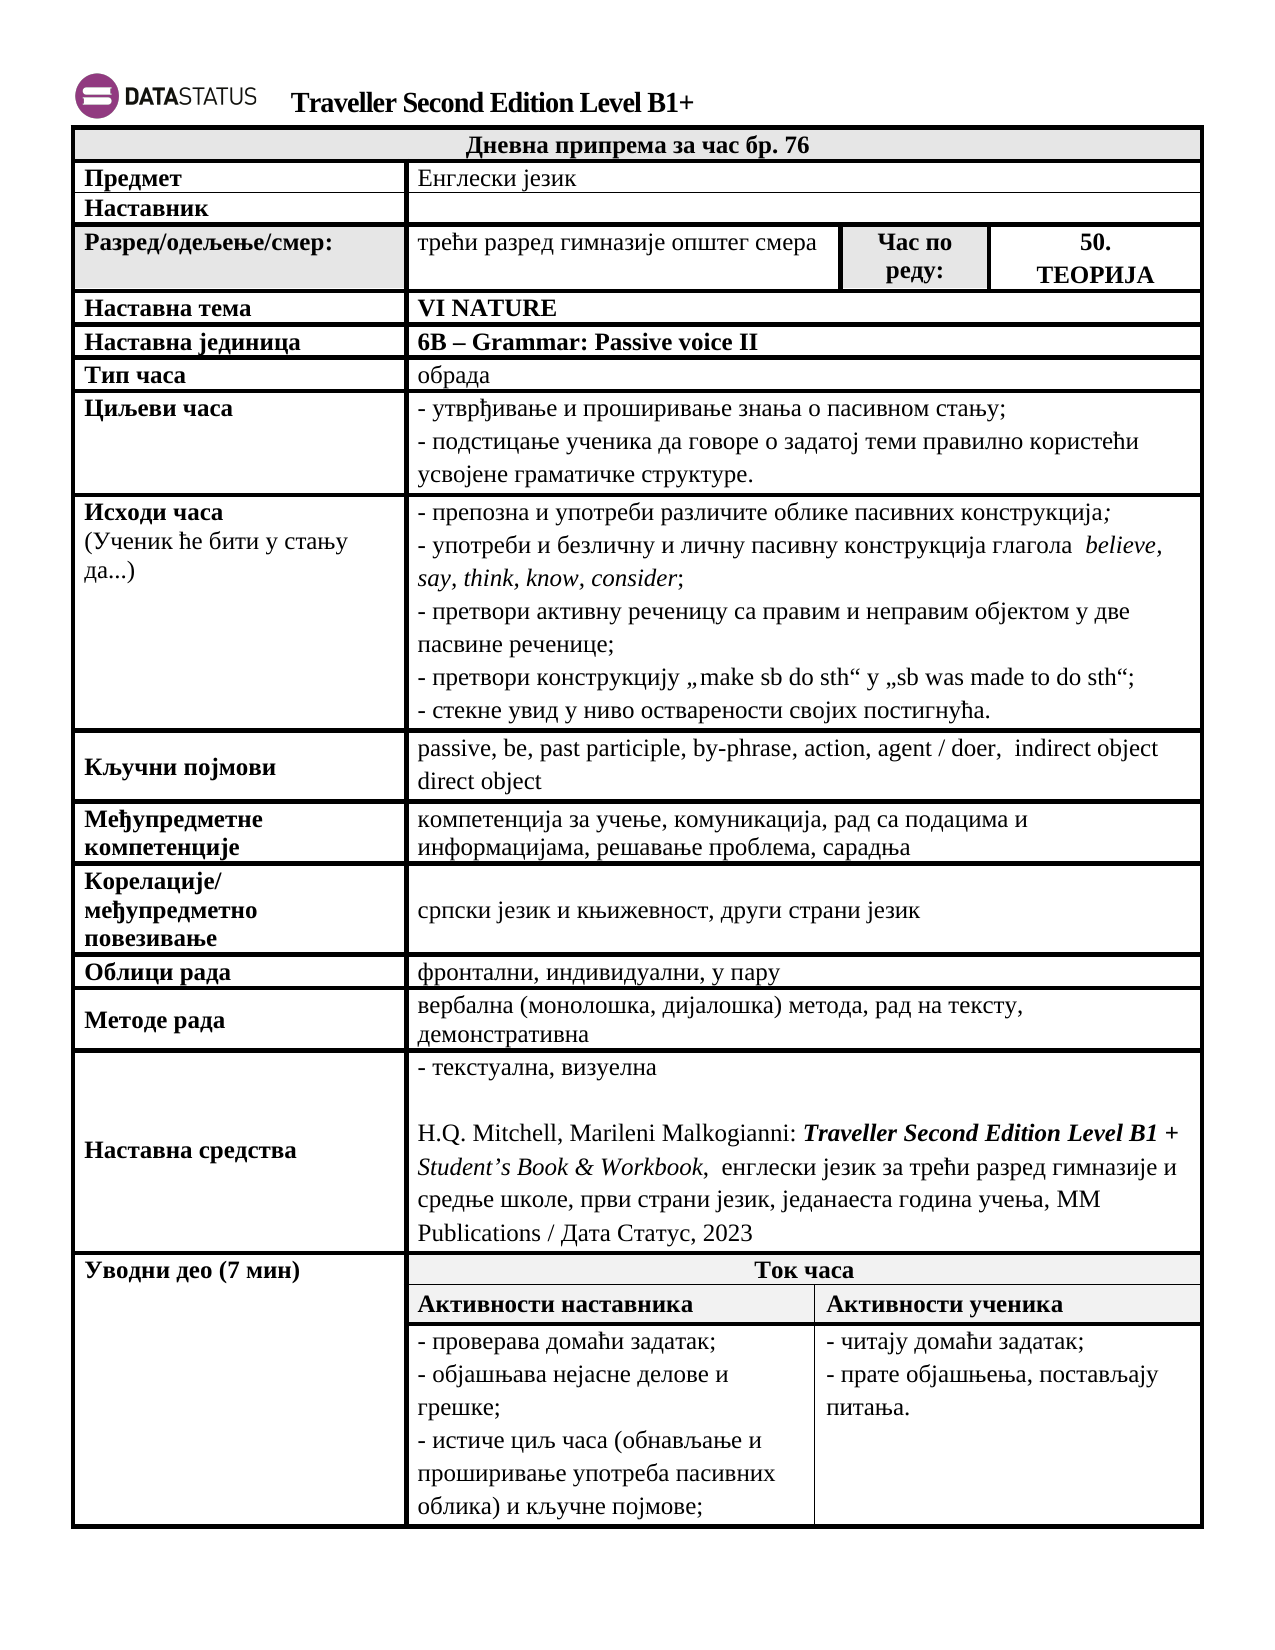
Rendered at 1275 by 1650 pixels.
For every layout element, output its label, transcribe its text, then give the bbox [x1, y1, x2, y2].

table_cell - препозна и употреби различите облике пасивних конструкција; - употреби и безличну и личну пасивну конструкција глагола believe, say, think, know, consider; - претвори активну реченицу са правим и неправим објектом у две пасвине реченице; - претвори конструкцију „make sb do sth“ у „sb was made to do sth“; - стекне увид у ниво остварености својих постигнућа. [409, 497, 1200, 728]
table_cell [409, 193, 1200, 222]
table_cell Енглески језик [409, 163, 1200, 192]
table_cell Ток часа [409, 1255, 1200, 1284]
table_cell - утврђивање и проширивање знања o пасивном стању; - подстицање ученика да говоре о задатој теми правилно користећи усвојене граматичке структуре. [409, 393, 1200, 492]
table_cell вербална (монолошка, дијалошка) метода, рад на тексту, демонстративна [409, 990, 1200, 1048]
table_cell 50. ТЕОРИЈА [991, 227, 1200, 288]
table_cell passive, be, past participle, by-phrase, action, agent / doer, indirect object direct object [409, 733, 1200, 799]
table_cell фронтални, индивидуални, у пару [409, 957, 1200, 986]
table_cell Разред/одељење/смер: [75, 227, 404, 288]
table_cell Активности ученика [815, 1285, 1200, 1322]
picture [75, 73, 257, 119]
table_cell Кључни појмови [75, 733, 404, 799]
table_cell Наставна тема [75, 293, 404, 322]
table_cell трећи разред гимназије општег смера [409, 227, 838, 288]
table_cell Час по реду: [843, 227, 987, 288]
table_header Дневна припрема за час бр. 76 [75, 130, 1200, 159]
table_cell Тип часа [75, 360, 404, 389]
table_cell Методе рада [75, 990, 404, 1048]
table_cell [409, 1326, 814, 1524]
table_cell Циљеви часа [75, 393, 404, 492]
table_cell Уводни део (7 мин) [75, 1255, 404, 1524]
table_cell обрада [409, 360, 1200, 389]
table_cell Наставник [75, 193, 404, 222]
table_cell Наставна средства [75, 1053, 404, 1251]
table_cell Предмет [75, 163, 404, 192]
table_cell Исходи часа (Ученик ће бити у стању да...) [75, 497, 404, 728]
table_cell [815, 1326, 1200, 1524]
table_cell Активности наставника [409, 1285, 814, 1322]
table_cell VI NATURE [409, 293, 1200, 322]
table_cell Облици рада [75, 957, 404, 986]
table_cell српски језик и књижевност, други страни језик [409, 866, 1200, 952]
table_cell компетенција за учење, комуникација, рад са подацима и информацијама, решавање проблема, сарадња [409, 804, 1200, 861]
table_cell - текстуална, визуелна H.Q. Mitchell, Marileni Malkogianni: Traveller Second Edition Level B1 + Student’s Book & Workbook, енглески језик за трећи разред гимназије и средње школе, први страни језик, једанаеста година учења, MM Publications / Дата Статус, 2023 [409, 1053, 1200, 1251]
table_cell 6B – Grammar: Passive voice II [409, 327, 1200, 355]
table_cell Наставна јединица [75, 327, 404, 355]
table_cell Корелације/међупредметно повезивање [75, 866, 404, 952]
table_cell Међупредметне компетенције [75, 804, 404, 861]
